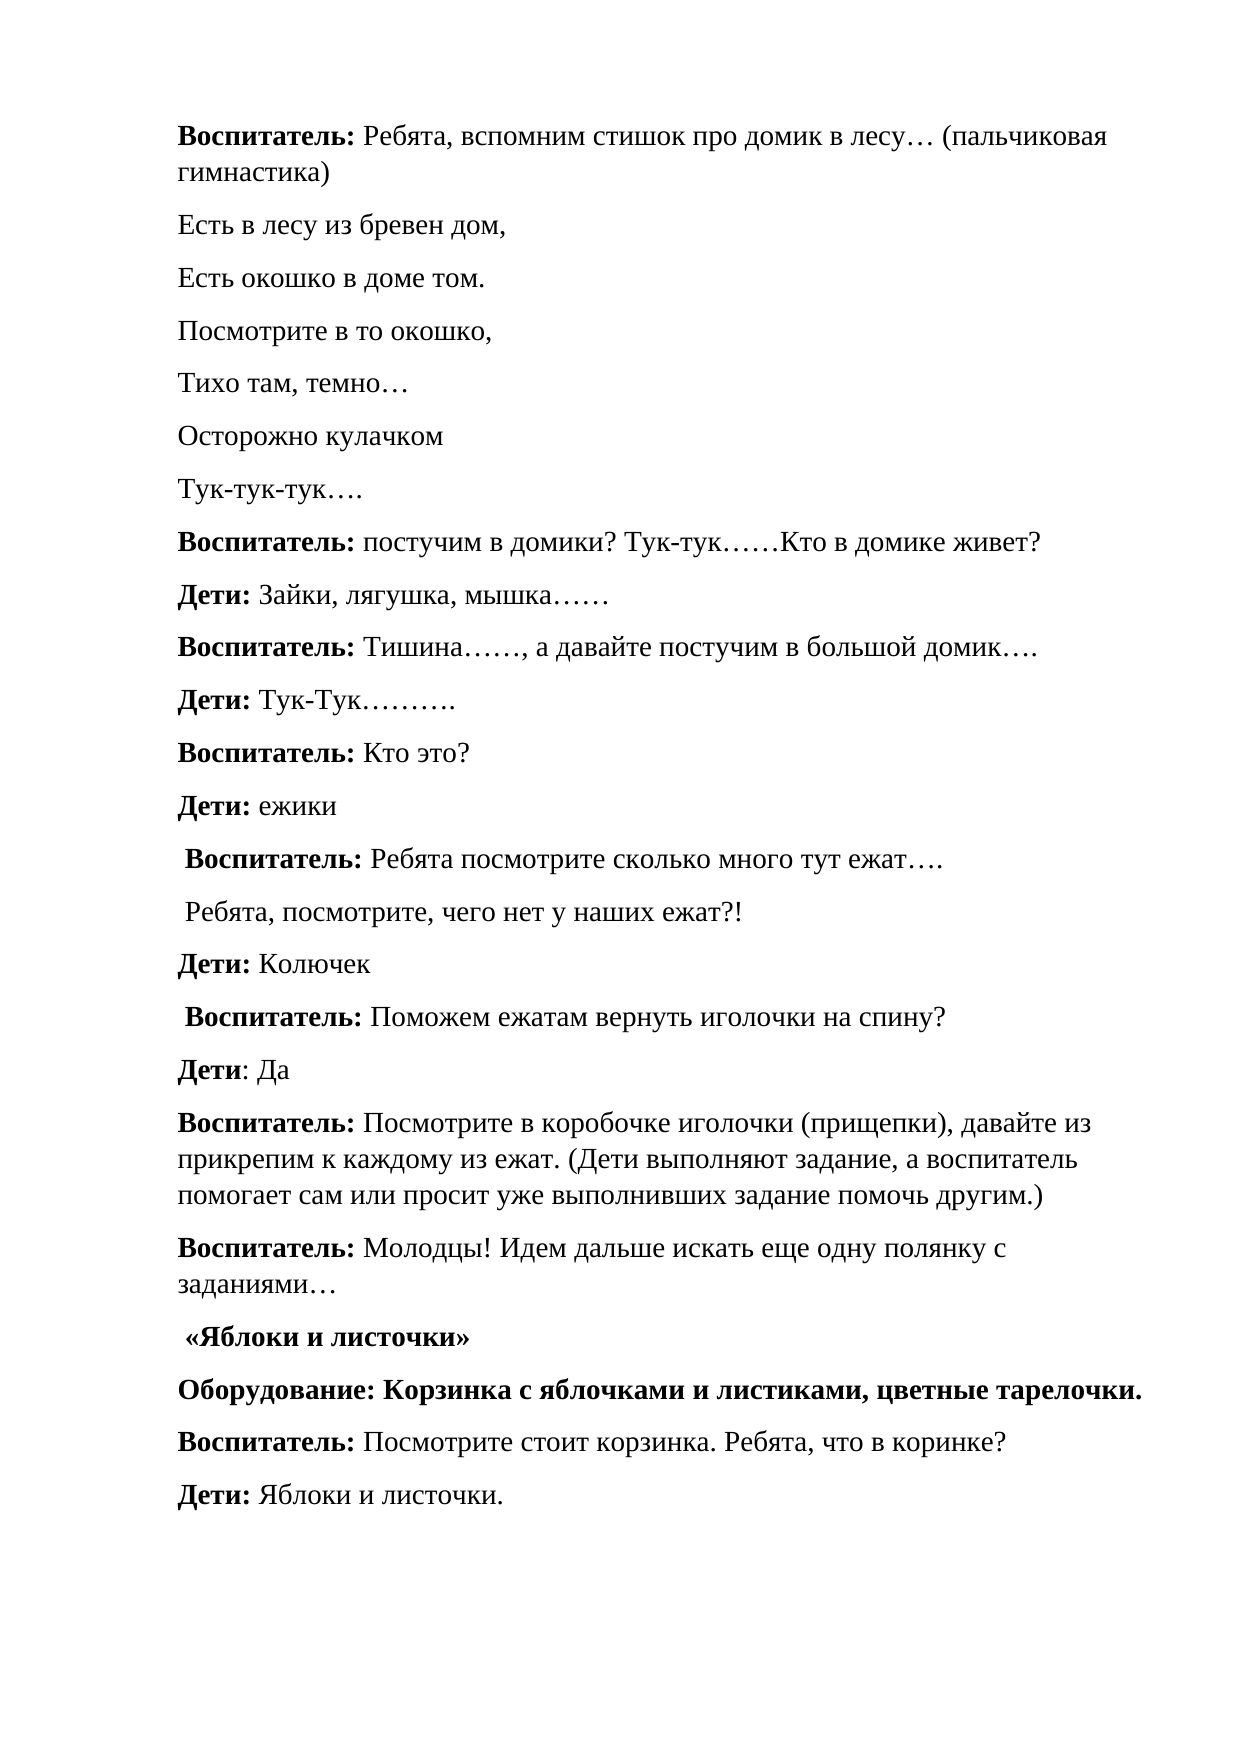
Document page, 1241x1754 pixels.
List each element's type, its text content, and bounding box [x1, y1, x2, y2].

text Дети: Да [177, 1052, 1152, 1086]
text Воспитатель: Молодцы! Идем дальше искать еще одну полянку с заданиями… [177, 1230, 1152, 1300]
text Ребята, посмотрите, чего нет у наших ежат?! [177, 894, 1152, 927]
text Тук-тук-тук…. [177, 471, 1152, 505]
text Воспитатель: Поможем ежатам вернуть иголочки на спину? [177, 999, 1152, 1033]
text Дети: Тук-Тук………. [177, 682, 1152, 716]
text Есть окошко в доме том. [177, 260, 1152, 293]
text Тихо там, темно… [177, 366, 1152, 399]
text Осторожно кулачком [177, 418, 1152, 452]
text Посмотрите в то окошко, [177, 313, 1152, 346]
text Воспитатель: Тишина……, а давайте постучим в большой домик…. [177, 629, 1152, 663]
text Дети: Яблоки и листочки. [177, 1477, 1152, 1511]
text Дети: ежики [177, 788, 1152, 822]
text Есть в лесу из бревен дом, [177, 207, 1152, 241]
text Оборудование: Корзинка с яблочками и листиками, цветные тарелочки. [177, 1372, 1152, 1405]
text Воспитатель: Ребята посмотрите сколько много тут ежат…. [177, 841, 1152, 874]
text «Яблоки и листочки» [177, 1319, 1152, 1352]
text Дети: Колючек [177, 946, 1152, 980]
text Воспитатель: Кто это? [177, 735, 1152, 769]
text Воспитатель: Ребята, вспомним стишок про домик в лесу… (пальчиковая гимнастика) [177, 118, 1152, 188]
text Воспитатель: постучим в домики? Тук-тук……Кто в домике живет? [177, 524, 1152, 557]
text Воспитатель: Посмотрите стоит корзинка. Ребята, что в коринке? [177, 1424, 1152, 1458]
text Воспитатель: Посмотрите в коробочке иголочки (прищепки), давайте из прикрепим к каждому из ежат. (Дети выполняют задание, а воспитатель помогает сам или просит уже выполнивших задание помочь другим.) [177, 1105, 1152, 1211]
text Дети: Зайки, лягушка, мышка…… [177, 577, 1152, 610]
